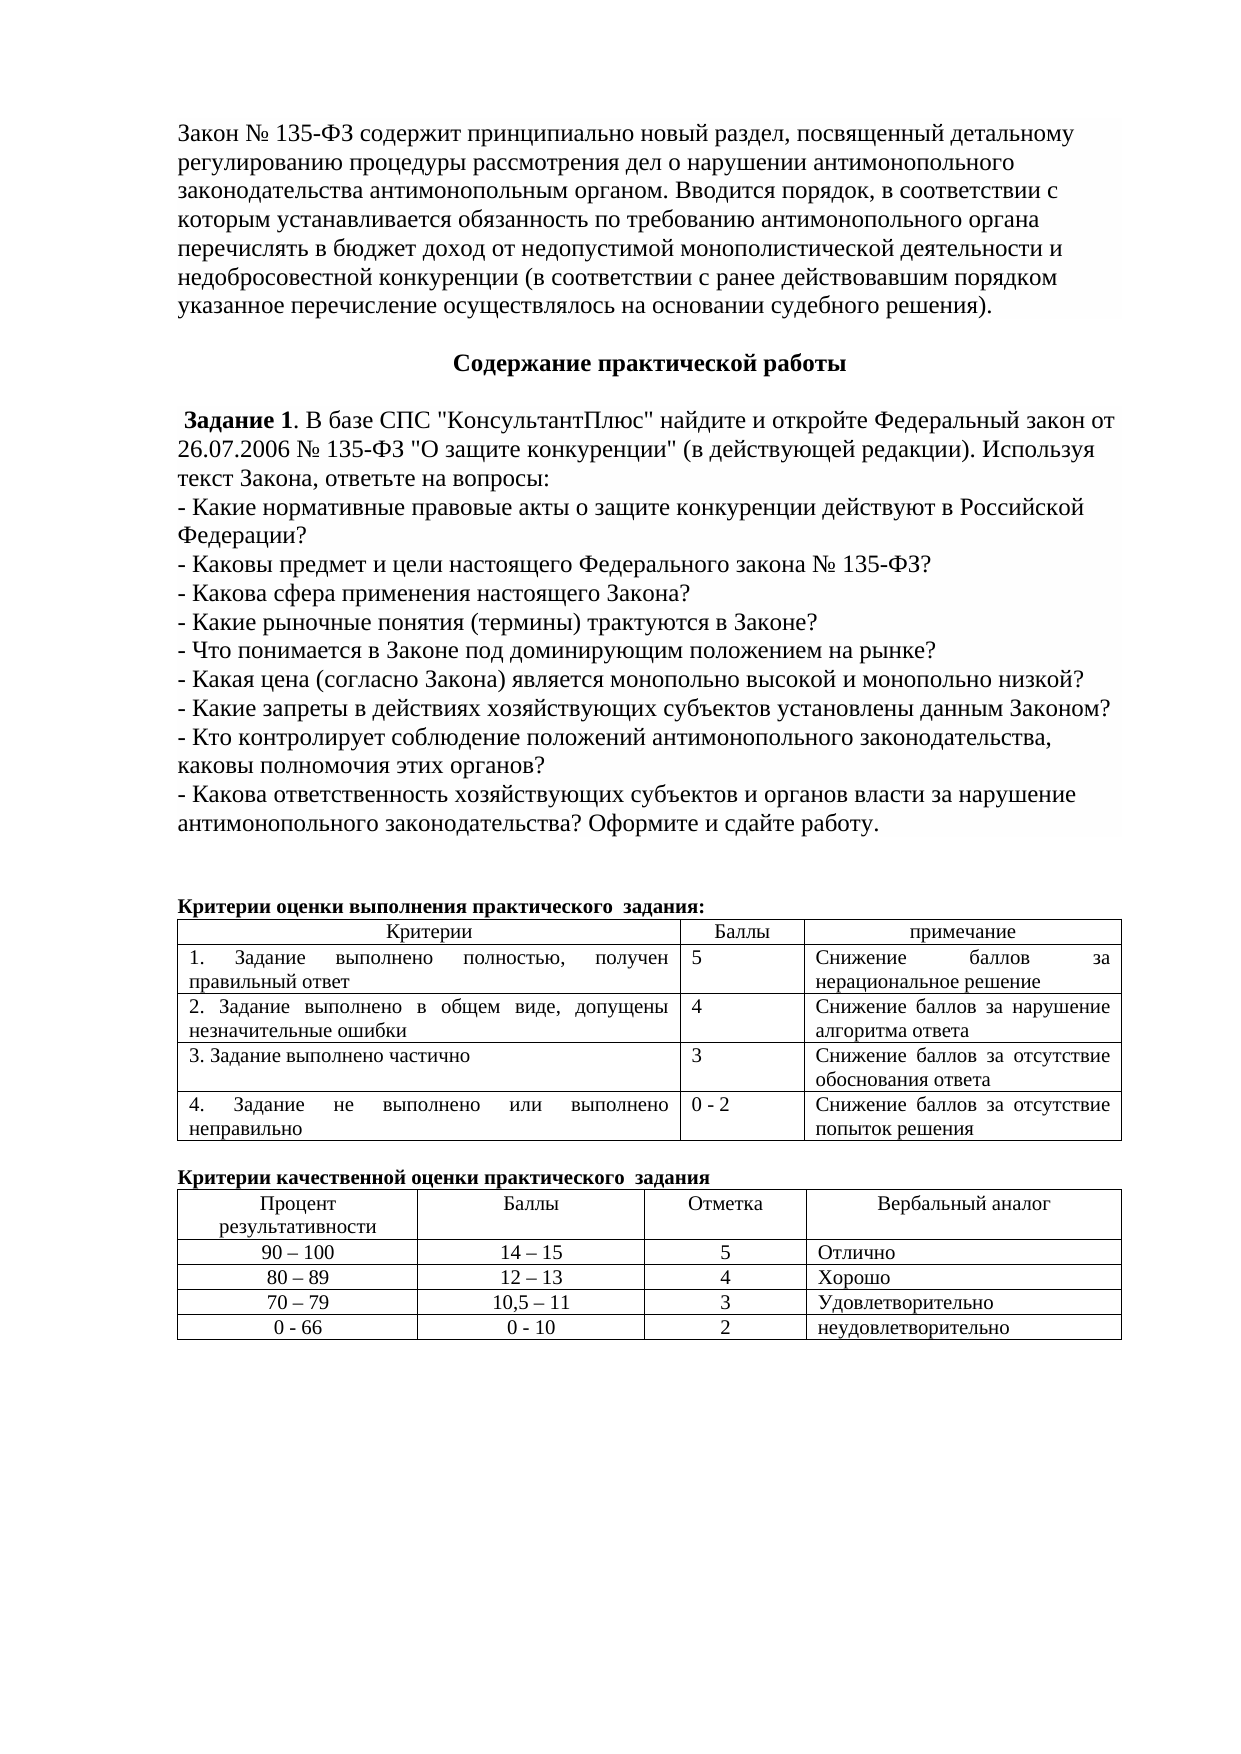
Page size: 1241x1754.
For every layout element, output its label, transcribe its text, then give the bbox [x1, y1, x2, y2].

table_cell 0 - 2 [681, 1092, 804, 1140]
text - Какая цена (согласно Закона) является монопольно высокой и монопольно низкой? [177, 664, 1122, 693]
table_cell Снижение баллов за отсутствие обоснования ответа [805, 1043, 1121, 1091]
table_cell 80 – 89 [178, 1265, 417, 1289]
table_cell 0 - 10 [418, 1315, 644, 1339]
text Задание 1. В базе СПС "КонсультантПлюс" найдите и откройте Федеральный закон от 26.07.2006 № 135-ФЗ "О защите конкуренции" (в действующей редакции). Используя текст Закона, ответьте на вопросы: [177, 406, 1122, 492]
table_header Процент результативности [178, 1190, 417, 1238]
table_cell 4 [645, 1265, 806, 1289]
table_cell 4. Задание не выполнено или выполнено неправильно [178, 1092, 680, 1140]
table_cell Снижение баллов за нарушение алгоритма ответа [805, 994, 1121, 1042]
table_cell 1. Задание выполнено полностью, получен правильный ответ [178, 945, 680, 993]
table_cell 70 – 79 [178, 1290, 417, 1314]
table_cell 3 [645, 1290, 806, 1314]
table_cell Отлично [807, 1240, 1121, 1264]
table_cell 2 [645, 1315, 806, 1339]
text - Что понимается в Законе под доминирующим положением на рынке? [177, 636, 1122, 664]
table_cell 5 [645, 1240, 806, 1264]
table_header Вербальный аналог [807, 1190, 1121, 1238]
table_cell 5 [681, 945, 804, 993]
table_cell Снижение баллов за отсутствие попыток решения [805, 1092, 1121, 1140]
text - Какова сфера применения настоящего Закона? [177, 578, 1122, 607]
table_cell 4 [681, 994, 804, 1042]
table_cell 0 - 66 [178, 1315, 417, 1339]
table_cell Снижение баллов за нерациональное решение [805, 945, 1121, 993]
table_cell Удовлетворительно [807, 1290, 1121, 1314]
table_header примечание [805, 920, 1121, 943]
table_header Баллы [418, 1190, 644, 1238]
table_cell 3. Задание выполнено частично [178, 1043, 680, 1091]
text Содержание практической работы [177, 348, 1122, 377]
table_header Отметка [645, 1190, 806, 1238]
table_cell 2. Задание выполнено в общем виде, допущены незначительные ошибки [178, 994, 680, 1042]
table_header Критерии [178, 920, 680, 943]
text - Какие рыночные понятия (термины) трактуются в Законе? [177, 607, 1122, 636]
text Закон № 135-ФЗ содержит принципиально новый раздел, посвященный детальному регулированию процедуры рассмотрения дел о нарушении антимонопольного законодательства антимонопольным органом. Вводится порядок, в соответствии с которым устанавливается обязанность по требованию антимонопольного органа перечислять в бюджет доход от недопустимой монополистической деятельности и недобросовестной конкуренции (в соответствии с ранее действовавшим порядком указанное перечисление осуществлялось на основании судебного решения). [177, 118, 1122, 319]
table_cell 10,5 – 11 [418, 1290, 644, 1314]
table_cell 3 [681, 1043, 804, 1091]
table_cell 12 – 13 [418, 1265, 644, 1289]
table_cell 90 – 100 [178, 1240, 417, 1264]
text - Каковы предмет и цели настоящего Федерального закона № 135-ФЗ? [177, 549, 1122, 578]
text - Какие запреты в действиях хозяйствующих субъектов установлены данным Законом? [177, 693, 1122, 722]
text Критерии качественной оценки практического задания [177, 1165, 1122, 1189]
table_cell неудовлетворительно [807, 1315, 1121, 1339]
table_cell 14 – 15 [418, 1240, 644, 1264]
text Критерии оценки выполнения практического задания: [177, 894, 1122, 918]
table_header Баллы [681, 920, 804, 943]
text - Кто контролирует соблюдение положений антимонопольного законодательства, каковы полномочия этих органов? [177, 722, 1122, 779]
text - Какова ответственность хозяйствующих субъектов и органов власти за нарушение антимонопольного законодательства? Оформите и сдайте работу. [177, 779, 1122, 837]
text - Какие нормативные правовые акты о защите конкуренции действуют в Российской Федерации? [177, 492, 1122, 549]
table_cell Хорошо [807, 1265, 1121, 1289]
